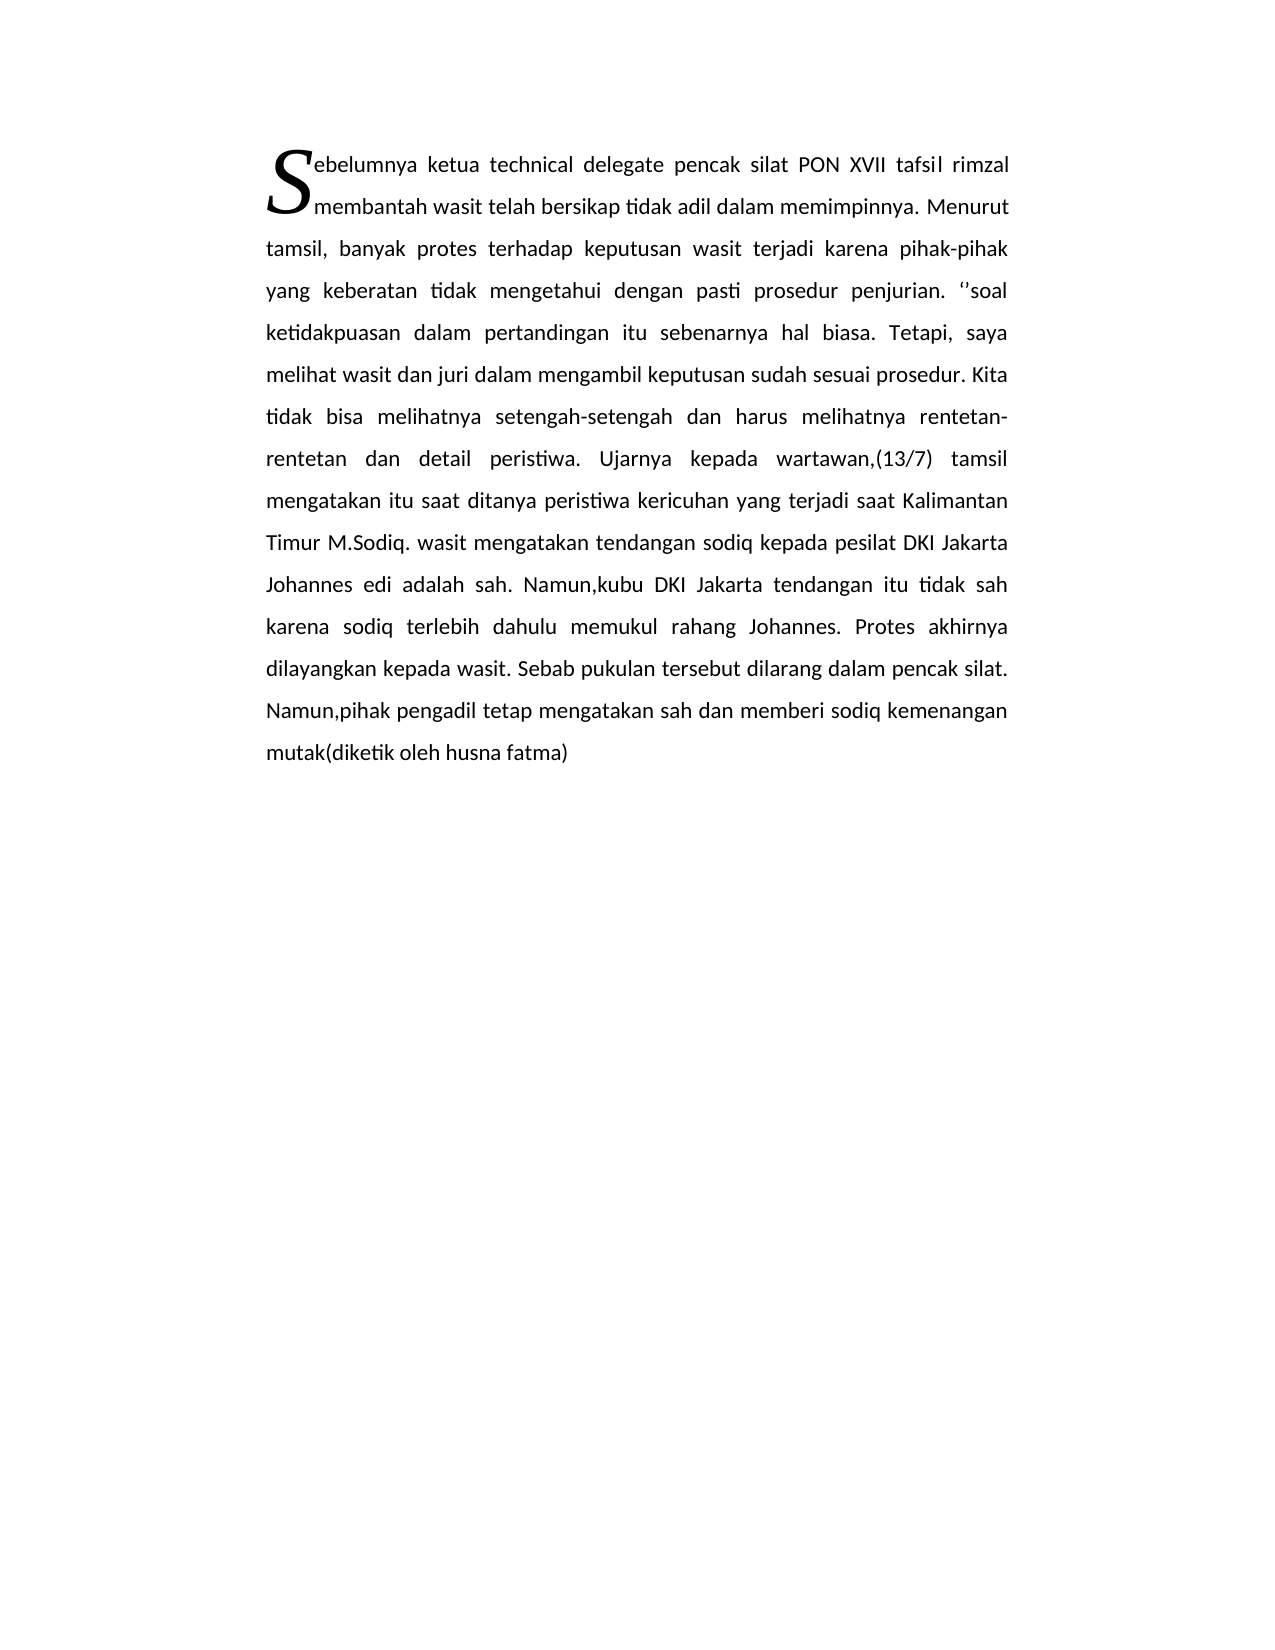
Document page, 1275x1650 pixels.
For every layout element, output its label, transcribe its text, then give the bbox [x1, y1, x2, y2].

text ebelumnya ketua technical delegate pencak silat PON XVII tafsil rimzal membantah wasit telah bersikap tidak adil dalam memimpinnya. Menurut tamsil, banyak protes terhadap keputusan wasit terjadi karena pihak-pihak yang keberatan tidak mengetahui dengan pasti prosedur penjurian. ‘’soal ketidakpuasan dalam pertandingan itu sebenarnya hal biasa. Tetapi, saya melihat wasit dan juri dalam mengambil keputusan sudah sesuai prosedur. Kita tidak bisa melihatnya setengah-setengah dan harus melihatnya rentetan-rentetan dan detail peristiwa. Ujarnya kepada wartawan,(13/7) tamsil mengatakan itu saat ditanya peristiwa kericuhan yang terjadi saat Kalimantan Timur M.Sodiq. wasit mengatakan tendangan sodiq kepada pesilat DKI Jakarta Johannes edi adalah sah. Namun,kubu DKI Jakarta tendangan itu tidak sah karena sodiq terlebih dahulu memukul rahang Johannes. Protes akhirnya dilayangkan kepada wasit. Sebab pukulan tersebut dilarang dalam pencak silat. Namun,pihak pengadil tetap mengatakan sah dan memberi sodiq kemenangan mutak(diketik oleh husna fatma) [266, 150, 1009, 766]
